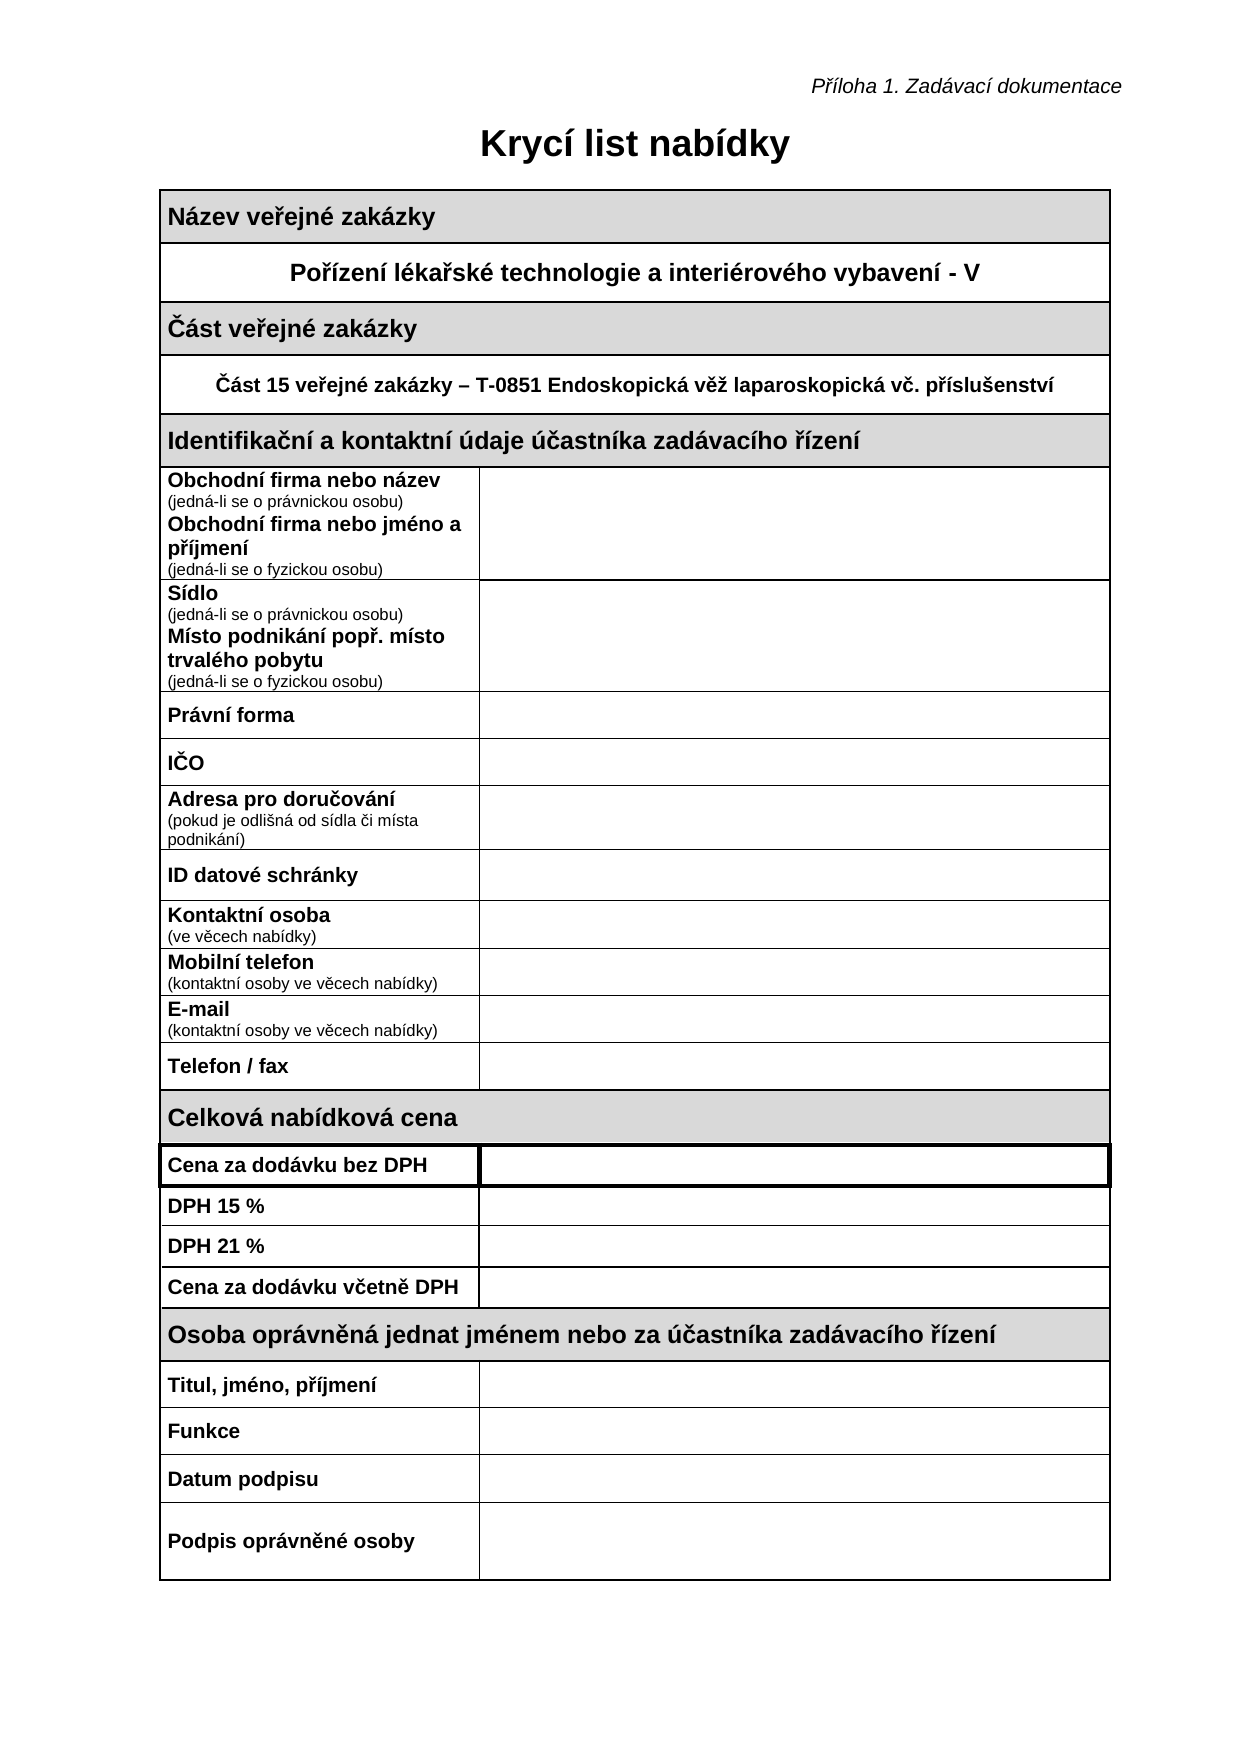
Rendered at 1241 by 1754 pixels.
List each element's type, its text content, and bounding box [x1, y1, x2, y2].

table_cell Právní forma [161, 692, 479, 738]
table_cell ID datové schránky [161, 850, 479, 900]
table_cell [482, 1147, 1107, 1183]
table_cell [480, 850, 1109, 900]
table_cell [480, 949, 1109, 995]
table_cell [480, 1268, 1109, 1307]
table_cell Pořízení lékařské technologie a interiérového vybavení - V [161, 244, 1109, 301]
table_cell Telefon / fax [161, 1043, 479, 1089]
table_cell Část veřejné zakázky [161, 303, 1109, 354]
table_header Název veřejné zakázky [161, 191, 1109, 242]
table_cell Cena za dodávku včetně DPH [161, 1267, 478, 1307]
table_cell [480, 901, 1109, 947]
table_cell Funkce [161, 1408, 479, 1454]
table_cell Adresa pro doručování (pokud je odlišná od sídla či místa podnikání) [161, 786, 479, 849]
table_cell [480, 1043, 1109, 1089]
table_cell Podpis oprávněné osoby [161, 1503, 479, 1579]
table_cell Mobilní telefon (kontaktní osoby ve věcech nabídky) [161, 949, 479, 995]
table_cell Celková nabídková cena [161, 1091, 1109, 1142]
table_cell [480, 1362, 1109, 1407]
table_cell [480, 786, 1109, 849]
table_cell Obchodní firma nebo název (jedná-li se o právnickou osobu) Obchodní firma nebo jméno a příjmení (jedná-li se o fyzickou osobu) [161, 468, 479, 578]
text Krycí list nabídky [148, 122, 1122, 165]
table_cell Kontaktní osoba (ve věcech nabídky) [161, 901, 479, 947]
table_cell E-mail (kontaktní osoby ve věcech nabídky) [161, 996, 479, 1042]
table_cell IČO [161, 739, 479, 785]
table_cell [480, 1188, 1109, 1224]
table_cell Cena za dodávku bez DPH [162, 1147, 477, 1183]
table_cell Datum podpisu [161, 1455, 479, 1502]
table_cell DPH 21 % [161, 1226, 478, 1266]
table_cell Osoba oprávněná jednat jménem nebo za účastníka zadávacího řízení [161, 1308, 1109, 1360]
table_cell [480, 1455, 1109, 1502]
table_cell [480, 1408, 1109, 1454]
table_cell [480, 468, 1109, 578]
table_cell [480, 1226, 1109, 1266]
table_cell Část 15 veřejné zakázky – T-0851 Endoskopická věž laparoskopická vč. příslušenství [161, 356, 1109, 413]
table_cell [480, 581, 1109, 691]
table_cell [480, 996, 1109, 1042]
table_cell Identifikační a kontaktní údaje účastníka zadávacího řízení [161, 415, 1109, 466]
table_cell Sídlo (jedná-li se o právnickou osobu) Místo podnikání popř. místo trvalého pobytu (jedná-li se o fyzickou osobu) [161, 580, 479, 691]
table_cell [480, 692, 1109, 738]
table_cell DPH 15 % [161, 1188, 478, 1224]
table_cell [480, 739, 1109, 785]
table_cell Titul, jméno, příjmení [161, 1362, 479, 1407]
table_cell [480, 1503, 1109, 1579]
